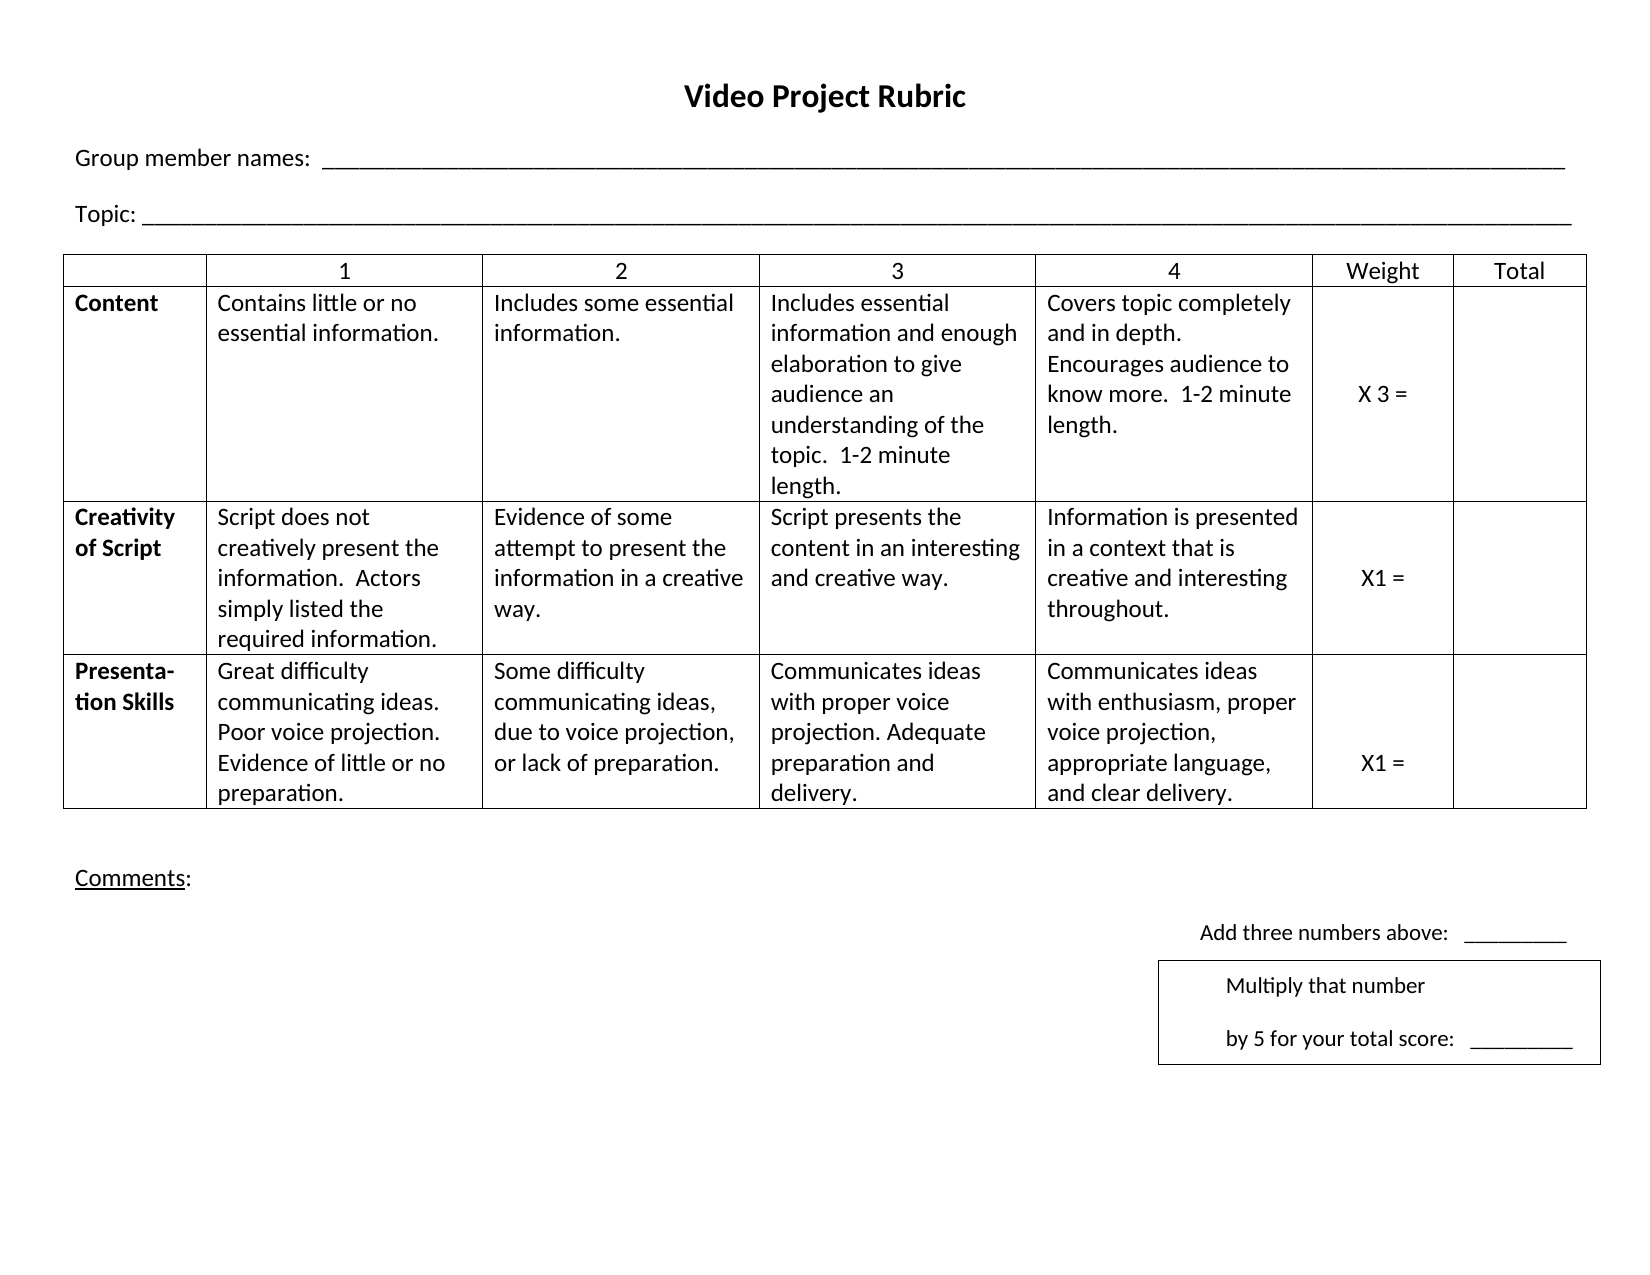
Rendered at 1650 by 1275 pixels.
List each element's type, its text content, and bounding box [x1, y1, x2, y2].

table_header 3 [760, 255, 1035, 286]
table_cell Communicates ideas with enthusiasm, proper voice projection, appropriate language, and clear delivery. [1036, 655, 1312, 808]
text Group member names: ____________________________________________________________________________________________________ [75, 143, 1575, 173]
table_header 2 [483, 255, 759, 286]
table_cell Evidence of some attempt to present the information in a creative way. [483, 502, 759, 654]
table_header Weight [1313, 255, 1453, 286]
table_cell Information is presented in a context that is creative and interesting throughout. [1036, 502, 1312, 654]
table_cell Content [64, 287, 206, 501]
table_cell Script does not creatively present the information. Actors simply listed the required information. [207, 502, 482, 654]
text Topic: ___________________________________________________________________________________________________________________ [75, 198, 1575, 229]
table_cell Includes essential information and enough elaboration to give audience an understanding of the topic. 1-2 minute length. [760, 287, 1035, 501]
table_cell Creativity of Script [64, 502, 206, 654]
text by 5 for your total score: _________ [1200, 1024, 1575, 1052]
table_cell X 3 = [1313, 287, 1453, 501]
text Comments: [75, 862, 1575, 892]
table_cell Script presents the content in an interesting and creative way. [760, 502, 1035, 654]
text Video Project Rubric [75, 75, 1575, 116]
table_cell [1454, 655, 1586, 808]
table_cell [1454, 287, 1586, 501]
table_cell Includes some essential information. [483, 287, 759, 501]
table_cell X1 = [1313, 502, 1453, 654]
table_cell [1454, 502, 1586, 654]
table_cell Great difficulty communicating ideas. Poor voice projection. Evidence of little or no preparation. [207, 655, 482, 808]
table_header 1 [207, 255, 482, 286]
table_header 4 [1036, 255, 1312, 286]
text Add three numbers above: _________ [75, 918, 1575, 946]
table_cell Presenta-tion Skills [64, 655, 206, 808]
table_cell X1 = [1313, 655, 1453, 808]
table_cell Contains little or no essential information. [207, 287, 482, 501]
table_header [64, 255, 206, 286]
table_cell Some difficulty communicating ideas, due to voice projection, or lack of preparation. [483, 655, 759, 808]
table_cell Communicates ideas with proper voice projection. Adequate preparation and delivery. [760, 655, 1035, 808]
table_header Total [1454, 255, 1586, 286]
text Multiply that number [75, 971, 1575, 999]
table_cell Covers topic completely and in depth. Encourages audience to know more. 1-2 minute length. [1036, 287, 1312, 501]
